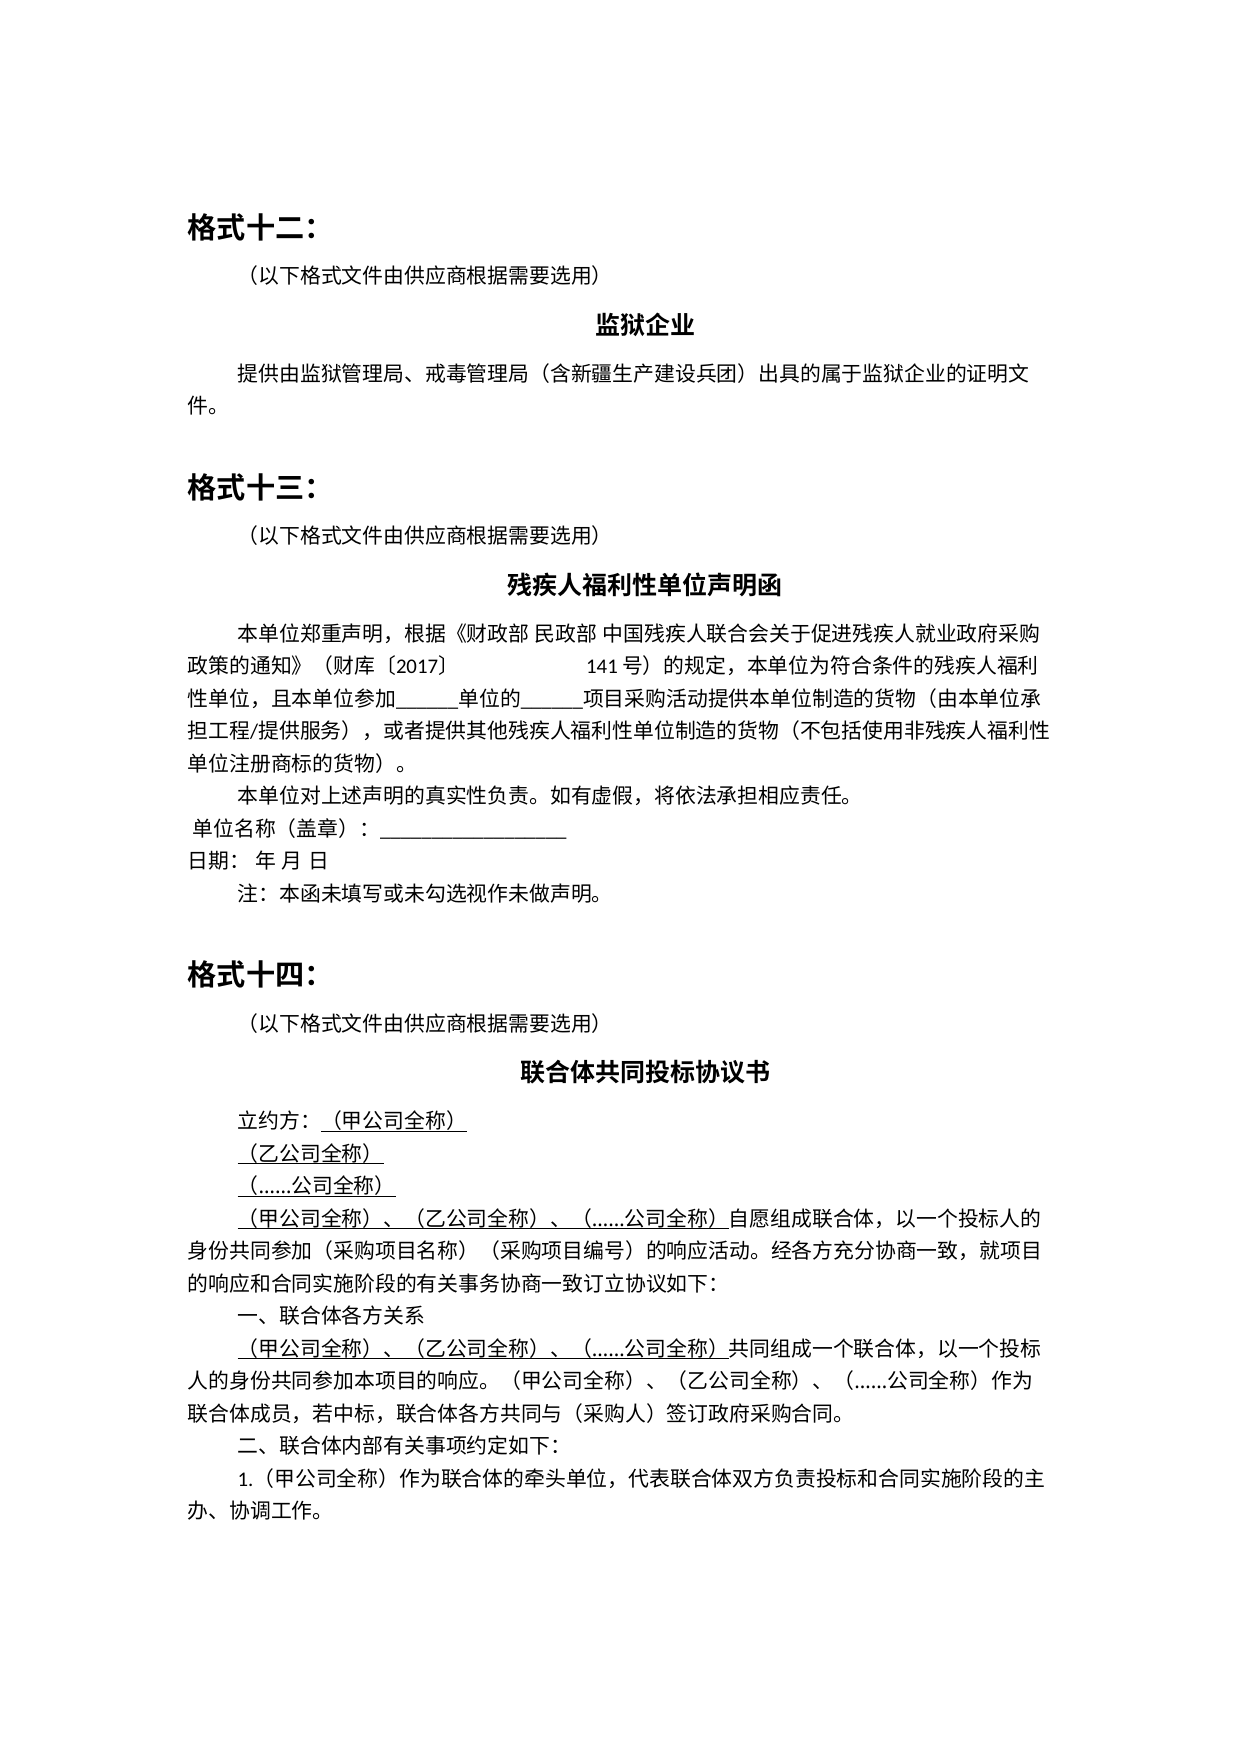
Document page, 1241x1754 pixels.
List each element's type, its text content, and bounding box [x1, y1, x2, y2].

text 注：本函未填写或未勾选视作未做声明。 [187, 877, 1053, 909]
text 本单位郑重声明，根据《财政部 民政部 中国残疾人联合会关于促进残疾人就业政府采购政策的通知》（财库〔2017〕 141号）的规定，本单位为符合条件的残疾人福利性单位，且本单位参加______单位的______项目采购活动提供本单位制造的货物（由本单位承担工程/提供服务），或者提供其他残疾人福利性单位制造的货物（不包括使用非残疾人福利性单位注册商标的货物）。 [187, 617, 1053, 779]
text （以下格式文件由供应商根据需要选用） [187, 259, 1053, 292]
text 1.（甲公司全称）作为联合体的牵头单位，代表联合体双方负责投标和合同实施阶段的主办、协调工作。 [187, 1462, 1053, 1527]
text 提供由监狱管理局、戒毒管理局（含新疆生产建设兵团）出具的属于监狱企业的证明文件。 [187, 357, 1053, 422]
text 监狱企业 [187, 292, 1053, 357]
text 格式十三： [187, 454, 1053, 519]
text 联合体共同投标协议书 [187, 1039, 1053, 1104]
text 一、联合体各方关系 [187, 1299, 1053, 1332]
text 本单位对上述声明的真实性负责。如有虚假，将依法承担相应责任。 [187, 779, 1053, 812]
text 格式十四： [187, 942, 1053, 1007]
text （以下格式文件由供应商根据需要选用） [187, 519, 1053, 552]
text 二、联合体内部有关事项约定如下： [187, 1429, 1053, 1462]
text 单位名称（盖章）：__________________ [187, 812, 1053, 844]
text 日期： 年 月 日 [187, 844, 1053, 877]
text 格式十二： [187, 194, 1053, 259]
text （乙公司全称） [187, 1137, 1053, 1169]
text （以下格式文件由供应商根据需要选用） [187, 1007, 1053, 1039]
text 立约方：（甲公司全称） [187, 1104, 1053, 1137]
text 残疾人福利性单位声明函 [187, 552, 1053, 617]
text （甲公司全称）、（乙公司全称）、（……公司全称）共同组成一个联合体，以一个投标人的身份共同参加本项目的响应。（甲公司全称）、（乙公司全称）、（……公司全称）作为联合体成员，若中标，联合体各方共同与（采购人）签订政府采购合同。 [187, 1332, 1053, 1429]
text （……公司全称） [187, 1169, 1053, 1202]
text （甲公司全称）、（乙公司全称）、（……公司全称）自愿组成联合体，以一个投标人的身份共同参加（采购项目名称）（采购项目编号）的响应活动。经各方充分协商一致，就项目的响应和合同实施阶段的有关事务协商一致订立协议如下： [187, 1202, 1053, 1299]
